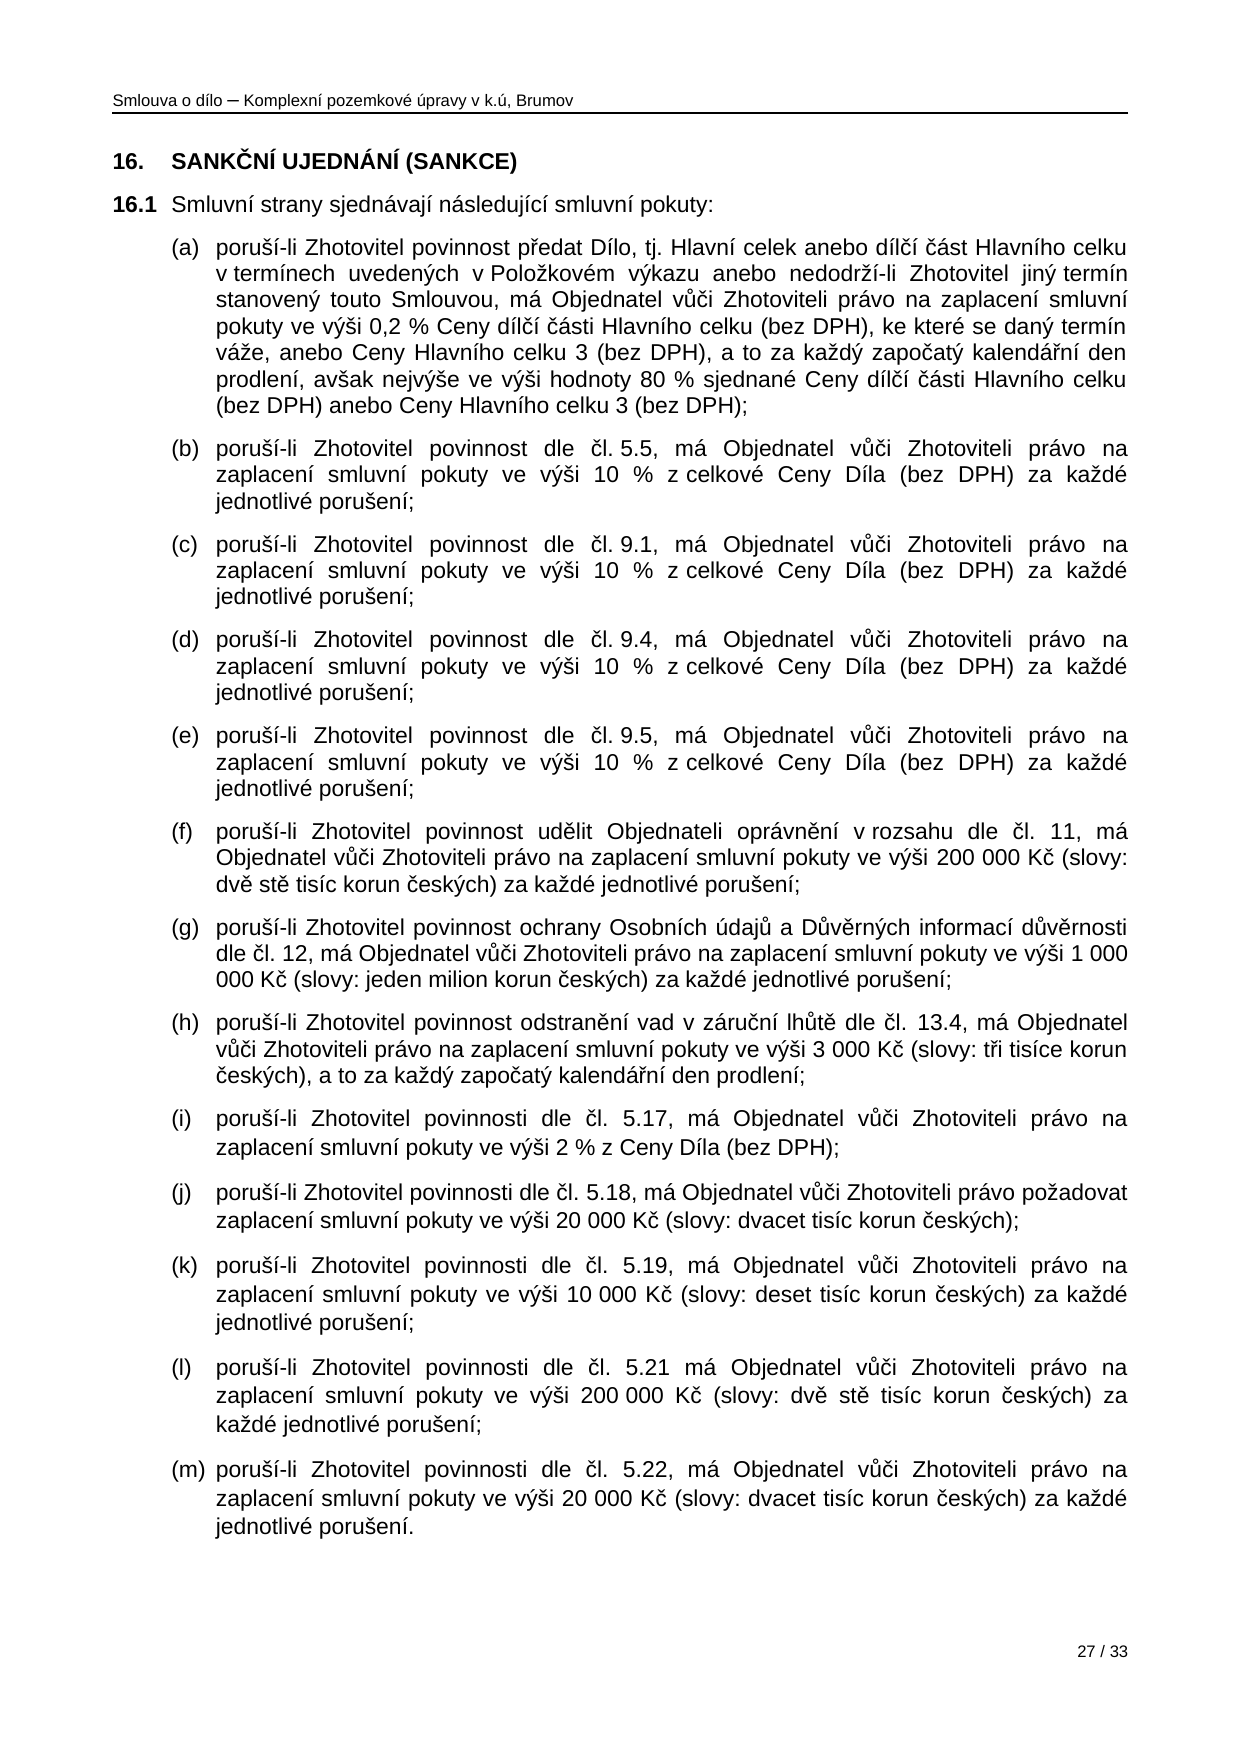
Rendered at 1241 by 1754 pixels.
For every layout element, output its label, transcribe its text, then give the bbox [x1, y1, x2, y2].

text poruší-li Zhotovitel povinnosti dle čl. 5.22, má Objednatel vůči Zhotoviteli právo na zaplacení smluvní pokuty ve výši 20 000 Kč (slovy: dvacet tisíc korun českých) za každé jednotlivé porušení. [171, 1456, 1128, 1539]
list poruší-li Zhotovitel povinnost předat Dílo, tj. Hlavní celek anebo dílčí část Hlavního celku v termínech uvedených v Položkovém výkazu anebo nedodrží-li Zhotovitel jiný termín stanovený touto Smlouvou, má Objednatel vůči Zhotoviteli právo na zaplacení smluvní pokuty ve výši 0,2 % Ceny dílčí části Hlavního celku (bez DPH), ke které se daný termín váže, anebo Ceny Hlavního celku 3 (bez DPH), a to za každý započatý kalendářní den prodlení, avšak nejvýše ve výši hodnoty 80 % sjednané Ceny dílčí části Hlavního celku (bez DPH) anebo Ceny Hlavního celku 3 (bez DPH); [171, 234, 1128, 418]
text poruší-li Zhotovitel povinnosti dle čl. 5.21 má Objednatel vůči Zhotoviteli právo na zaplacení smluvní pokuty ve výši 200 000 Kč (slovy: dvě stě tisíc korun českých) za každé jednotlivé porušení; [171, 1354, 1128, 1437]
text poruší-li Zhotovitel povinnost odstranění vad v záruční lhůtě dle čl. 13.4, má Objednatel vůči Zhotoviteli právo na zaplacení smluvní pokuty ve výši 3 000 Kč (slovy: tři tisíce korun českých), a to za každý započatý kalendářní den prodlení; [171, 1009, 1128, 1088]
list poruší-li Zhotovitel povinnost dle čl. 5.5, má Objednatel vůči Zhotoviteli právo na zaplacení smluvní pokuty ve výši 10 % z celkové Ceny Díla (bez DPH) za každé jednotlivé porušení; [171, 435, 1128, 514]
text Sankční ujednání (SANKCE) [112, 148, 1128, 174]
text poruší-li Zhotovitel povinnost ochrany Osobních údajů a Důvěrných informací důvěrnosti dle čl. 12, má Objednatel vůči Zhotoviteli právo na zaplacení smluvní pokuty ve výši 1 000 000 Kč (slovy: jeden milion korun českých) za každé jednotlivé porušení; [171, 913, 1128, 993]
text poruší-li Zhotovitel povinnosti dle čl. 5.18, má Objednatel vůči Zhotoviteli právo požadovat zaplacení smluvní pokuty ve výši 20 000 Kč (slovy: dvacet tisíc korun českých); [171, 1178, 1128, 1233]
list poruší-li Zhotovitel povinnost dle čl. 9.4, má Objednatel vůči Zhotoviteli právo na zaplacení smluvní pokuty ve výši 10 % z celkové Ceny Díla (bez DPH) za každé jednotlivé porušení; [171, 626, 1128, 705]
text poruší-li Zhotovitel povinnosti dle čl. 5.19, má Objednatel vůči Zhotoviteli právo na zaplacení smluvní pokuty ve výši 10 000 Kč (slovy: deset tisíc korun českých) za každé jednotlivé porušení; [171, 1252, 1128, 1335]
text Smluvní strany sjednávají následující smluvní pokuty: [112, 191, 1128, 217]
text poruší-li Zhotovitel povinnosti dle čl. 5.17, má Objednatel vůči Zhotoviteli právo na zaplacení smluvní pokuty ve výši 2 % z Ceny Díla (bez DPH); [171, 1105, 1128, 1160]
list poruší-li Zhotovitel povinnost dle čl. 9.5, má Objednatel vůči Zhotoviteli právo na zaplacení smluvní pokuty ve výši 10 % z celkové Ceny Díla (bez DPH) za každé jednotlivé porušení; [171, 722, 1128, 801]
list poruší-li Zhotovitel povinnost dle čl. 9.1, má Objednatel vůči Zhotoviteli právo na zaplacení smluvní pokuty ve výši 10 % z celkové Ceny Díla (bez DPH) za každé jednotlivé porušení; [171, 531, 1128, 610]
text poruší-li Zhotovitel povinnost udělit Objednateli oprávnění v rozsahu dle čl. 11, má Objednatel vůči Zhotoviteli právo na zaplacení smluvní pokuty ve výši 200 000 Kč (slovy: dvě stě tisíc korun českých) za každé jednotlivé porušení; [171, 818, 1128, 897]
